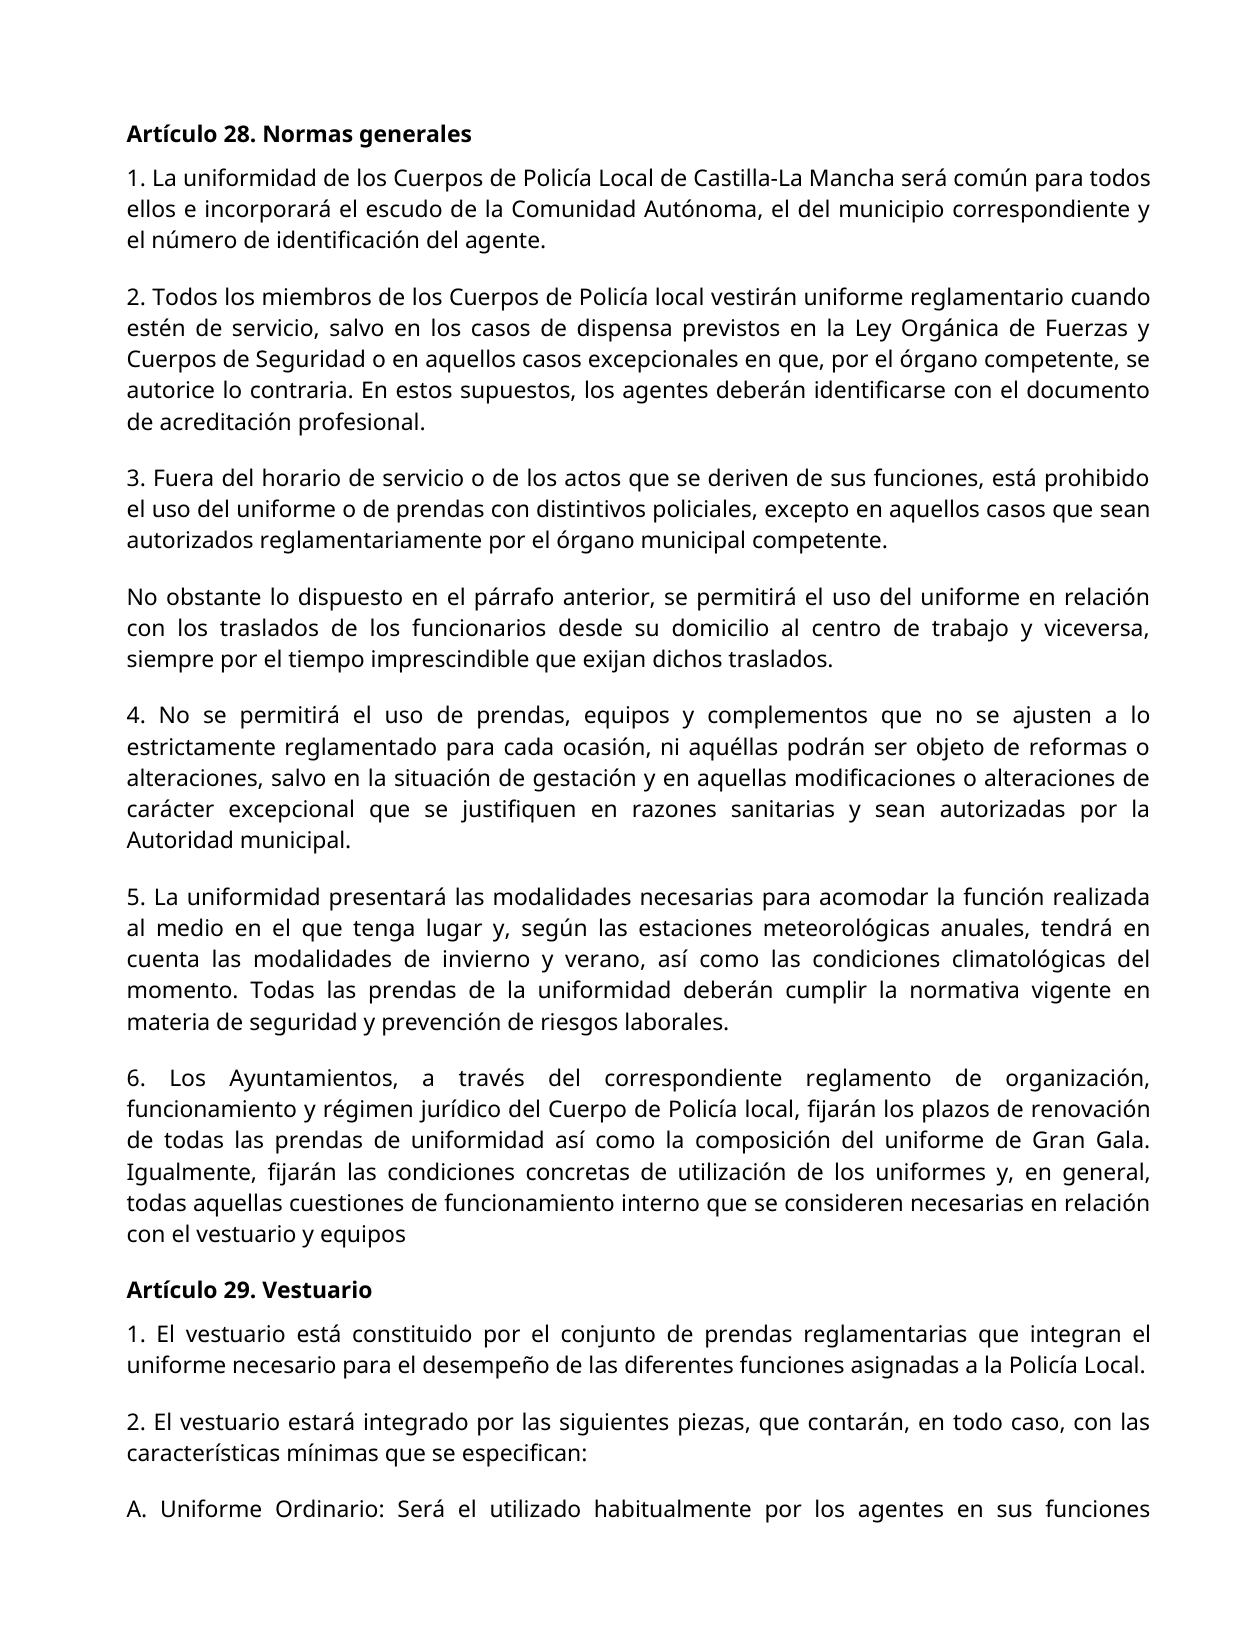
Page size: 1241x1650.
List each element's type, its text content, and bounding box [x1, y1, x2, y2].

text 6. Los Ayuntamientos, a través del correspondiente reglamento de organización, funcionamiento y régimen jurídico del Cuerpo de Policía local, fijarán los plazos de renovación de todas las prendas de uniformidad así como la composición del uniforme de Gran Gala. Igualmente, fijarán las condiciones concretas de utilización de los uniformes y, en general, todas aquellas cuestiones de funcionamiento interno que se consideren necesarias en relación con el vestuario y equipos [126, 1062, 1152, 1249]
text 4. No se permitirá el uso de prendas, equipos y complementos que no se ajusten a lo estrictamente reglamentado para cada ocasión, ni aquéllas podrán ser objeto de reformas o alteraciones, salvo en la situación de gestación y en aquellas modificaciones o alteraciones de carácter excepcional que se justifiquen en razones sanitarias y sean autorizadas por la Autoridad municipal. [126, 699, 1152, 856]
text 3. Fuera del horario de servicio o de los actos que se deriven de sus funciones, está prohibido el uso del uniforme o de prendas con distintivos policiales, excepto en aquellos casos que sean autorizados reglamentariamente por el órgano municipal competente. [126, 462, 1152, 556]
text 2. Todos los miembros de los Cuerpos de Policía local vestirán uniforme reglamentario cuando estén de servicio, salvo en los casos de dispensa previstos en la Ley Orgánica de Fuerzas y Cuerpos de Seguridad o en aquellos casos excepcionales en que, por el órgano competente, se autorice lo contraria. En estos supuestos, los agentes deberán identificarse con el documento de acreditación profesional. [126, 281, 1152, 437]
text 1. La uniformidad de los Cuerpos de Policía Local de Castilla-La Mancha será común para todos ellos e incorporará el escudo de la Comunidad Autónoma, el del municipio correspondiente y el número de identificación del agente. [126, 162, 1152, 256]
text Artículo 29. Vestuario [126, 1274, 1152, 1306]
text No obstante lo dispuesto en el párrafo anterior, se permitirá el uso del uniforme en relación con los traslados de los funcionarios desde su domicilio al centro de trabajo y viceversa, siempre por el tiempo imprescindible que exijan dichos traslados. [126, 581, 1152, 674]
text 2. El vestuario estará integrado por las siguientes piezas, que contarán, en todo caso, con las características mínimas que se especifican: [126, 1406, 1152, 1468]
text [126, 1493, 1152, 1524]
text 5. La uniformidad presentará las modalidades necesarias para acomodar la función realizada al medio en el que tenga lugar y, según las estaciones meteorológicas anuales, tendrá en cuenta las modalidades de invierno y verano, así como las condiciones climatológicas del momento. Todas las prendas de la uniformidad deberán cumplir la normativa vigente en materia de seguridad y prevención de riesgos laborales. [126, 881, 1152, 1037]
text Artículo 28. Normas generales [126, 118, 1152, 149]
text 1. El vestuario está constituido por el conjunto de prendas reglamentarias que integran el uniforme necesario para el desempeño de las diferentes funciones asignadas a la Policía Local. [126, 1318, 1152, 1381]
